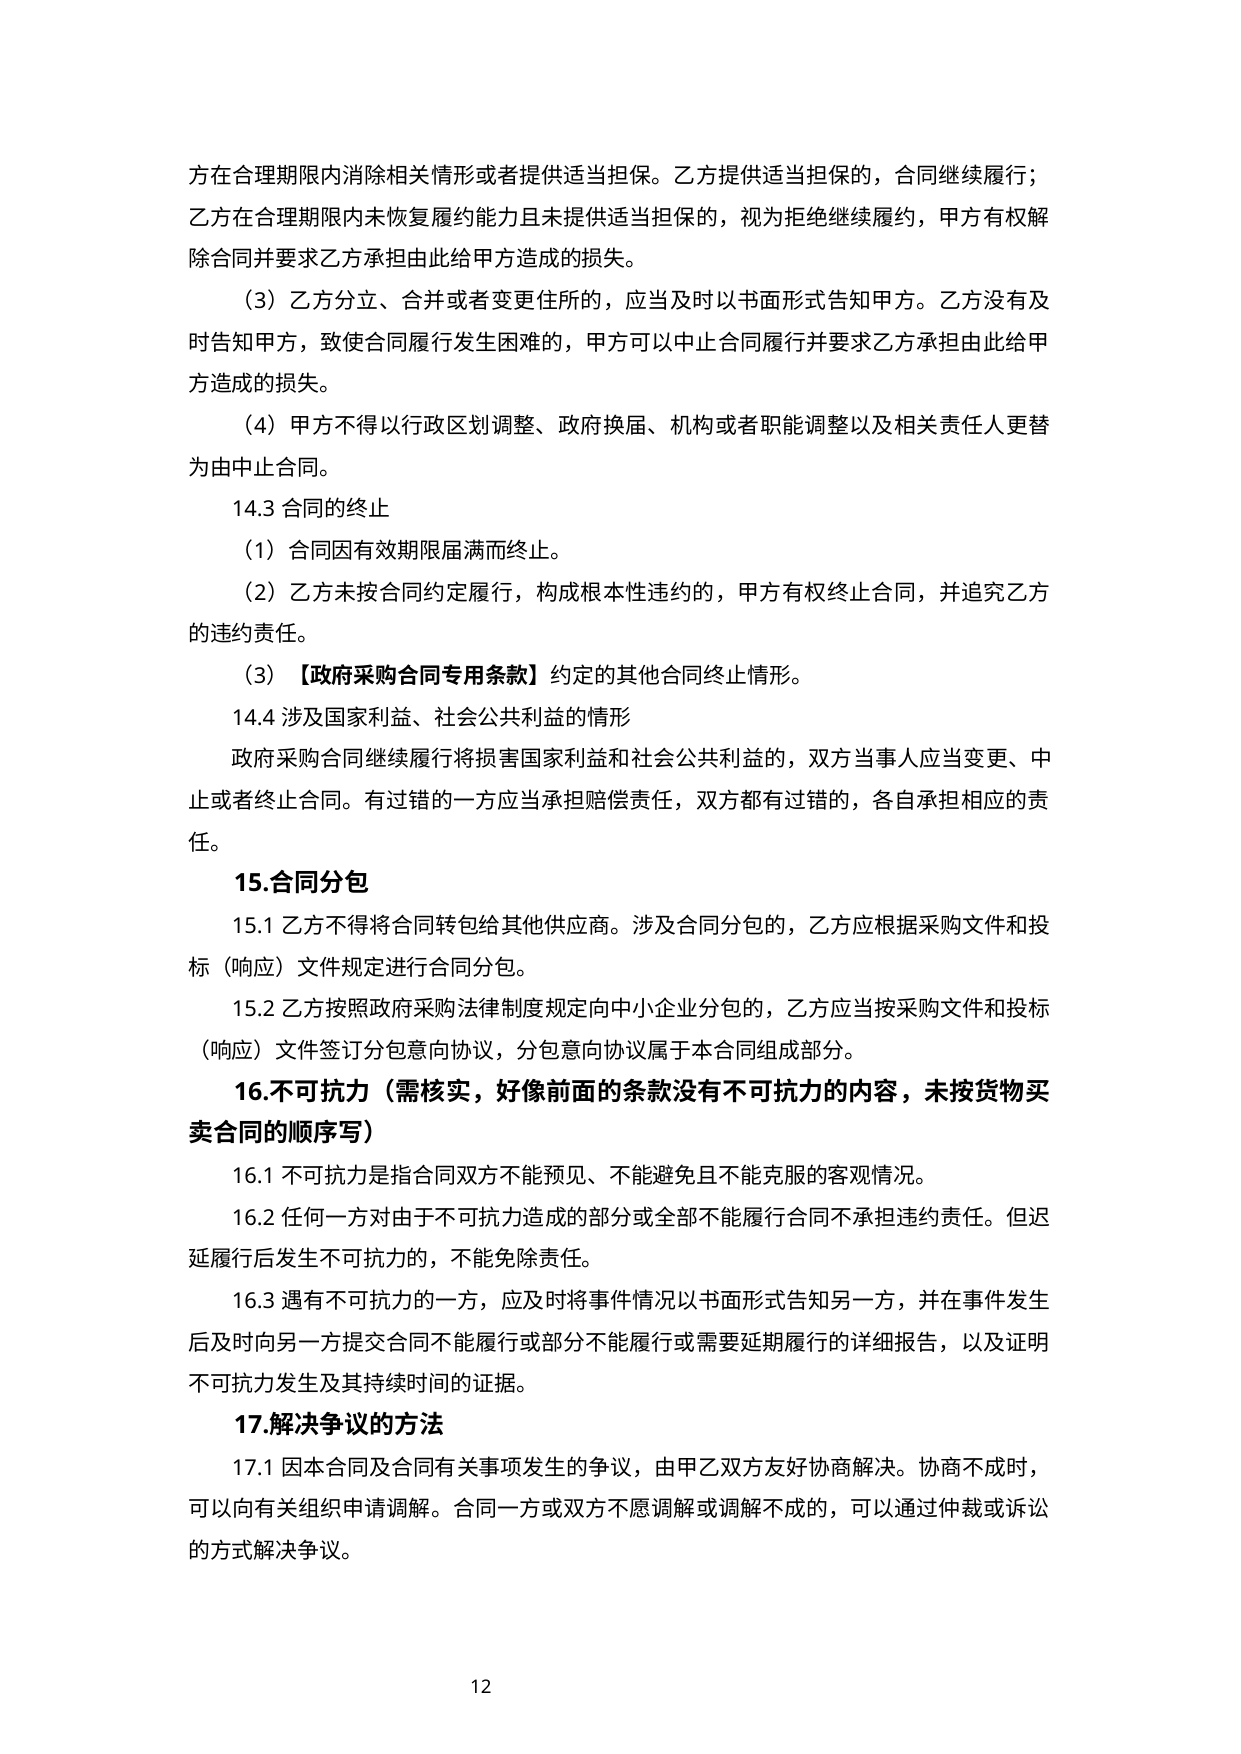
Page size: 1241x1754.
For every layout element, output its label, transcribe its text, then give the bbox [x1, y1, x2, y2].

text 16.不可抗力（需核实，好像前面的条款没有不可抗力的内容，未按货物买卖合同的顺序写） [188, 1067, 1052, 1150]
text （4）甲方不得以行政区划调整、政府换届、机构或者职能调整以及相关责任人更替为由中止合同。 [188, 400, 1052, 483]
text 15.2 乙方按照政府采购法律制度规定向中小企业分包的，乙方应当按采购文件和投标（响应）文件签订分包意向协议，分包意向协议属于本合同组成部分。 [188, 983, 1052, 1067]
text 16.3 遇有不可抗力的一方，应及时将事件情况以书面形式告知另一方，并在事件发生后及时向另一方提交合同不能履行或部分不能履行或需要延期履行的详细报告，以及证明不可抗力发生及其持续时间的证据。 [188, 1275, 1052, 1400]
text （3）【政府采购合同专用条款】约定的其他合同终止情形。 [188, 650, 1052, 692]
text 15.合同分包 [188, 858, 1052, 900]
text 14.4 涉及国家利益、社会公共利益的情形 [188, 692, 1052, 733]
text 17.1 因本合同及合同有关事项发生的争议，由甲乙双方友好协商解决。协商不成时，可以向有关组织申请调解。合同一方或双方不愿调解或调解不成的，可以通过仲裁或诉讼的方式解决争议。 [188, 1442, 1052, 1567]
text （1）合同因有效期限届满而终止。 [188, 525, 1052, 567]
text 15.1 乙方不得将合同转包给其他供应商。涉及合同分包的，乙方应根据采购文件和投标（响应）文件规定进行合同分包。 [188, 900, 1052, 983]
text 14.3 合同的终止 [188, 483, 1052, 525]
text （2）乙方未按合同约定履行，构成根本性违约的，甲方有权终止合同，并追究乙方的违约责任。 [188, 567, 1052, 650]
text 16.1 不可抗力是指合同双方不能预见、不能避免且不能克服的客观情况。 [188, 1150, 1052, 1192]
text 政府采购合同继续履行将损害国家利益和社会公共利益的，双方当事人应当变更、中止或者终止合同。有过错的一方应当承担赔偿责任，双方都有过错的，各自承担相应的责任。 [188, 733, 1052, 858]
text 16.2 任何一方对由于不可抗力造成的部分或全部不能履行合同不承担违约责任。但迟延履行后发生不可抗力的，不能免除责任。 [188, 1192, 1052, 1275]
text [188, 150, 1052, 275]
text （3）乙方分立、合并或者变更住所的，应当及时以书面形式告知甲方。乙方没有及时告知甲方，致使合同履行发生困难的，甲方可以中止合同履行并要求乙方承担由此给甲方造成的损失。 [188, 275, 1052, 400]
text 17.解决争议的方法 [188, 1400, 1052, 1442]
